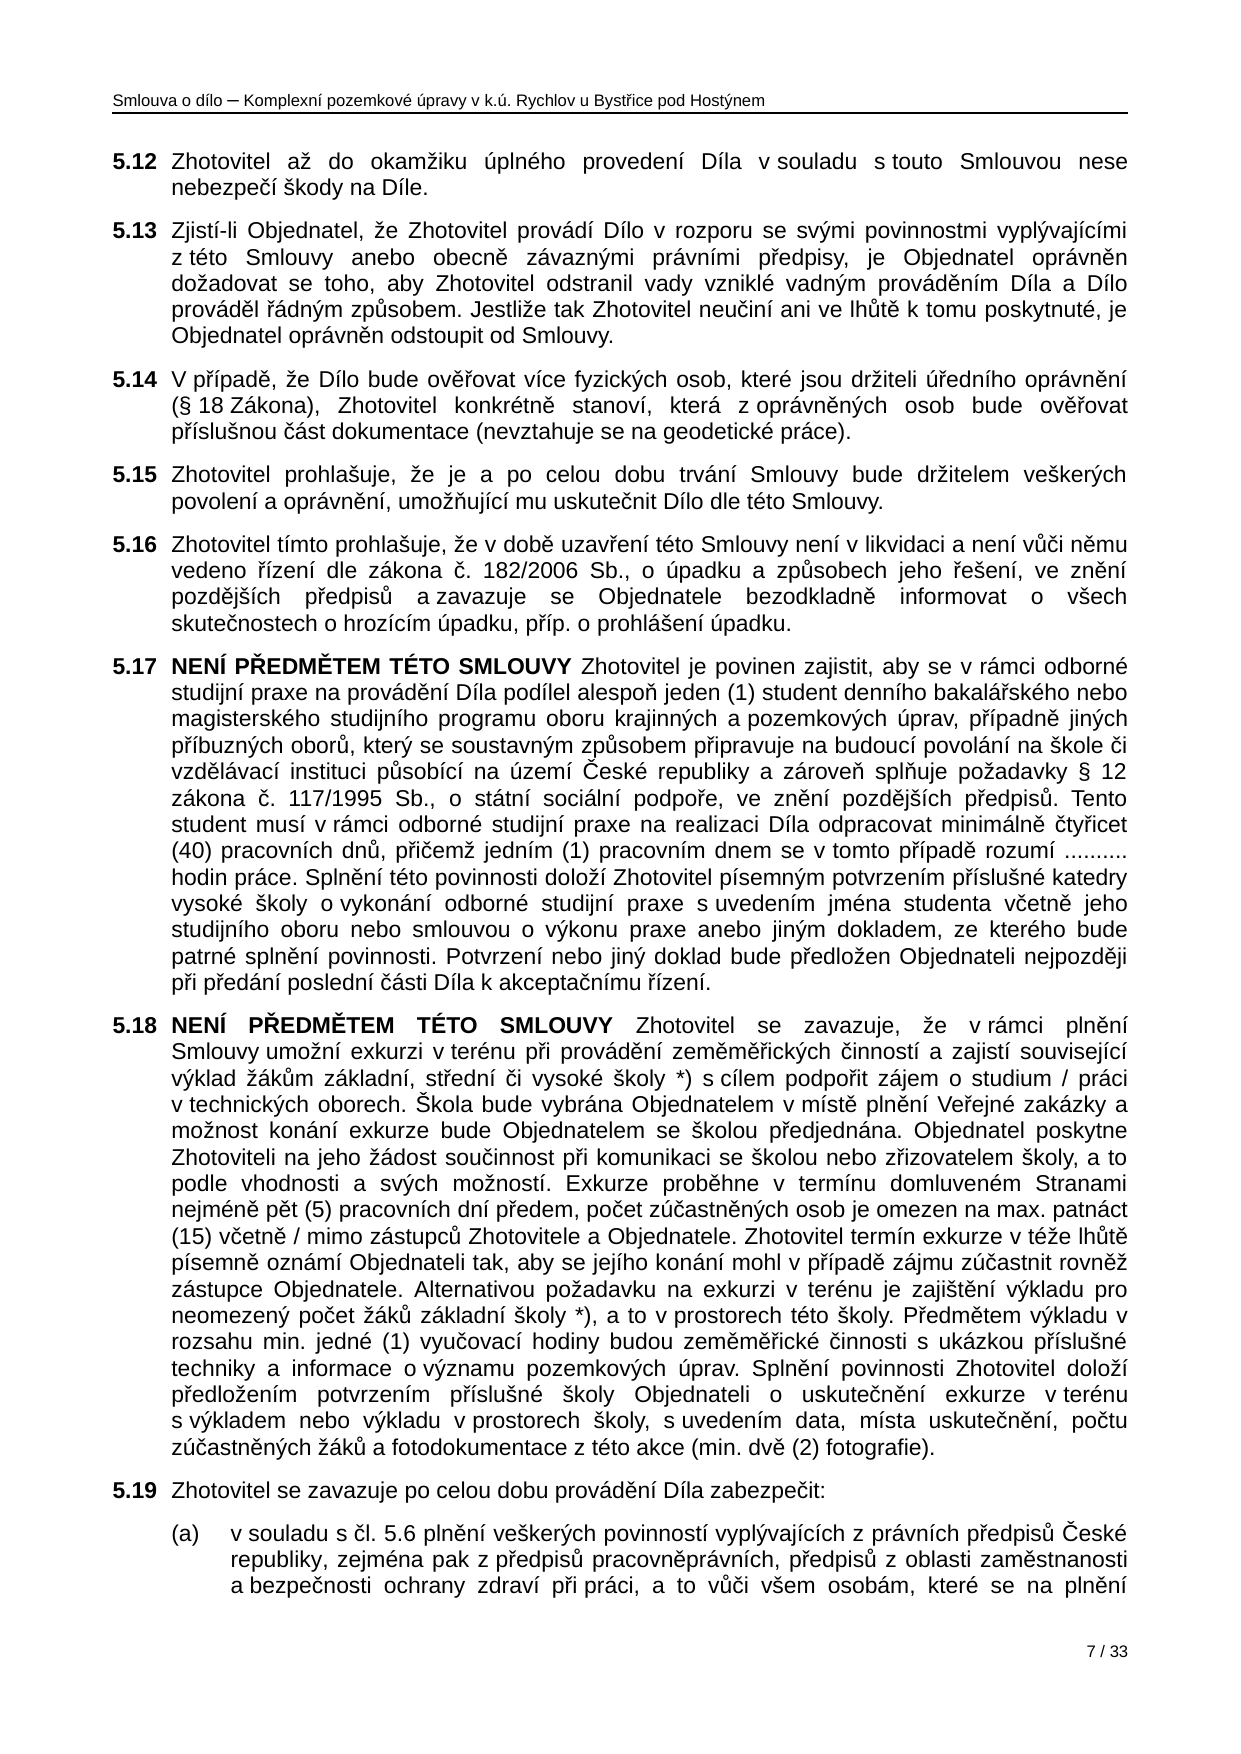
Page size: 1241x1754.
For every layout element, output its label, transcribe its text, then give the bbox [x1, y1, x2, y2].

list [171, 1520, 1128, 1599]
text V případě, že Dílo bude ověřovat více fyzických osob, které jsou držiteli úředního oprávnění (§ 18 Zákona), Zhotovitel konkrétně stanoví, která z oprávněných osob bude ověřovat příslušnou část dokumentace (nevztahuje se na geodetické práce). [112, 366, 1128, 444]
text NENÍ PŘEDMĚTEM TÉTO SMLOUVY Zhotovitel se zavazuje, že v rámci plnění Smlouvy umožní exkurzi v terénu při provádění zeměměřických činností a zajistí související výklad žákům základní, střední či vysoké školy *) s cílem podpořit zájem o studium / práci v technických oborech. Škola bude vybrána Objednatelem v místě plnění Veřejné zakázky a možnost konání exkurze bude Objednatelem se školou předjednána. Objednatel poskytne Zhotoviteli na jeho žádost součinnost při komunikaci se školou nebo zřizovatelem školy, a to podle vhodnosti a svých možností. Exkurze proběhne v termínu domluveném Stranami nejméně pět (5) pracovních dní předem, počet zúčastněných osob je omezen na max. patnáct (15) včetně / mimo zástupců Zhotovitele a Objednatele. Zhotovitel termín exkurze v téže lhůtě písemně oznámí Objednateli tak, aby se jejího konání mohl v případě zájmu zúčastnit rovněž zástupce Objednatele. Alternativou požadavku na exkurzi v terénu je zajištění výkladu pro neomezený počet žáků základní školy *), a to v prostorech této školy. Předmětem výkladu v rozsahu min. jedné (1) vyučovací hodiny budou zeměměřické činnosti s ukázkou příslušné techniky a informace o významu pozemkových úprav. Splnění povinnosti Zhotovitel doloží předložením potvrzením příslušné školy Objednateli o uskutečnění exkurze v terénu s výkladem nebo výkladu v prostorech školy, s uvedením data, místa uskutečnění, počtu zúčastněných žáků a fotodokumentace z této akce (min. dvě (2) fotografie). [112, 1012, 1128, 1460]
text Zhotovitel až do okamžiku úplného provedení Díla v souladu s touto Smlouvou nese nebezpečí škody na Díle. [112, 148, 1128, 200]
text NENÍ PŘEDMĚTEM TÉTO SMLOUVY Zhotovitel je povinen zajistit, aby se v rámci odborné studijní praxe na provádění Díla podílel alespoň jeden (1) student denního bakalářského nebo magisterského studijního programu oboru krajinných a pozemkových úprav, případně jiných příbuzných oborů, který se soustavným způsobem připravuje na budoucí povolání na škole či vzdělávací instituci působící na území České republiky a zároveň splňuje požadavky § 12 zákona č. 117/1995 Sb., o státní sociální podpoře, ve znění pozdějších předpisů. Tento student musí v rámci odborné studijní praxe na realizaci Díla odpracovat minimálně čtyřicet (40) pracovních dnů, přičemž jedním (1) pracovním dnem se v tomto případě rozumí .......... hodin práce. Splnění této povinnosti doloží Zhotovitel písemným potvrzením příslušné katedry vysoké školy o vykonání odborné studijní praxe s uvedením jména studenta včetně jeho studijního oboru nebo smlouvou o výkonu praxe anebo jiným dokladem, ze kterého bude patrné splnění povinnosti. Potvrzení nebo jiný doklad bude předložen Objednateli nejpozději při předání poslední části Díla k akceptačnímu řízení. [112, 653, 1128, 995]
text Zjistí-li Objednatel, že Zhotovitel provádí Dílo v rozporu se svými povinnostmi vyplývajícími z této Smlouvy anebo obecně závaznými právními předpisy, je Objednatel oprávněn dožadovat se toho, aby Zhotovitel odstranil vady vzniklé vadným prováděním Díla a Dílo prováděl řádným způsobem. Jestliže tak Zhotovitel neučiní ani ve lhůtě k tomu poskytnuté, je Objednatel oprávněn odstoupit od Smlouvy. [112, 217, 1128, 349]
text Zhotovitel prohlašuje, že je a po celou dobu trvání Smlouvy bude držitelem veškerých povolení a oprávnění, umožňující mu uskutečnit Dílo dle této Smlouvy. [112, 461, 1128, 514]
text Zhotovitel se zavazuje po celou dobu provádění Díla zabezpečit: [112, 1477, 1128, 1503]
text Zhotovitel tímto prohlašuje, že v době uzavření této Smlouvy není v likvidaci a není vůči němu vedeno řízení dle zákona č. 182/2006 Sb., o úpadku a způsobech jeho řešení, ve znění pozdějších předpisů a zavazuje se Objednatele bezodkladně informovat o všech skutečnostech o hrozícím úpadku, příp. o prohlášení úpadku. [112, 531, 1128, 636]
